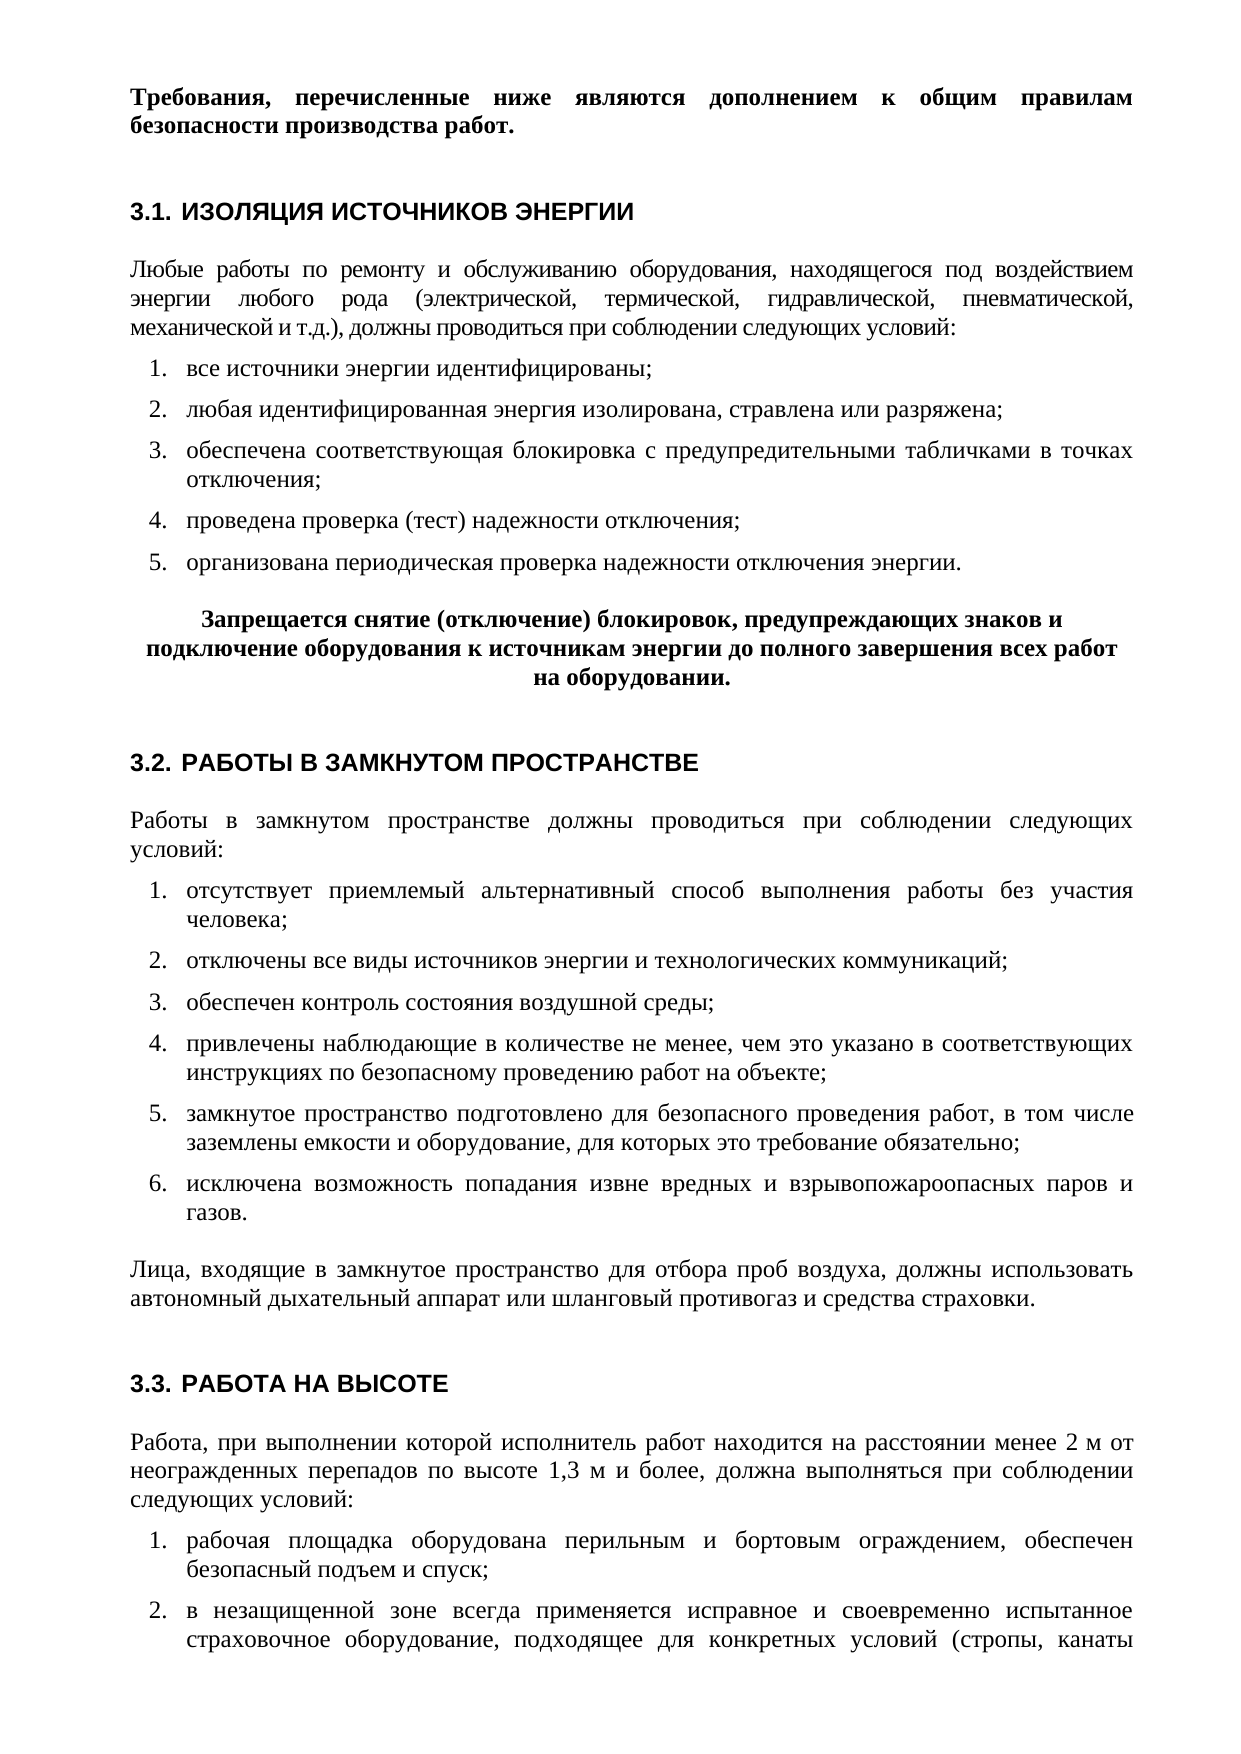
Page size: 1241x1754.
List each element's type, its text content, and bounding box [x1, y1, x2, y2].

text Лица, входящие в замкнутое пространство для отбора проб воздуха, должны использовать автономный дыхательный аппарат или шланговый противогаз и средства страховки. [130, 1254, 1134, 1312]
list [149, 1596, 1134, 1653]
text любая идентифицированная энергия изолирована, стравлена или разряжена; [149, 394, 1134, 423]
list отключены все виды источников энергии и технологических коммуникаций; [149, 946, 1134, 974]
text Требования, перечисленные ниже являются дополнением к общим правилам безопасности производства работ. [130, 82, 1134, 139]
list замкнутое пространство подготовлено для безопасного проведения работ, в том числе заземлены емкости и оборудование, для которых это требование обязательно; [149, 1098, 1134, 1156]
text Запрещается снятие (отключение) блокировок, предупреждающих знаков и подключение оборудования к источникам энергии до полного завершения всех работ на оборудовании. [130, 604, 1134, 691]
text Работы в замкнутом пространстве должны проводиться при соблюдении следующих условий: [130, 806, 1134, 863]
text организована периодическая проверка надежности отключения энергии. [149, 547, 1134, 576]
list обеспечен контроль состояния воздушной среды; [149, 987, 1134, 1016]
subtitle РАБОТЫ В ЗАМКНУТОМ ПРОСТРАНСТВЕ [130, 748, 1134, 777]
text все источники энергии идентифицированы; [149, 353, 1134, 382]
text проведена проверка (тест) надежности отключения; [149, 506, 1134, 534]
list исключена возможность попадания извне вредных и взрывопожароопасных паров и газов. [149, 1168, 1134, 1226]
text Любые работы по ремонту и обслуживанию оборудования, находящегося под воздействием энергии любого рода (электрической, термической, гидравлической, пневматической, механической и т.д.), должны проводиться при соблюдении следующих условий: [130, 254, 1134, 341]
text Работа, при выполнении которой исполнитель работ находится на расстоянии менее 2 м от неогражденных перепадов по высоте 1,3 м и более, должна выполняться при соблюдении следующих условий: [130, 1427, 1134, 1513]
text обеспечена соответствующая блокировка с предупредительными табличками в точках отключения; [149, 436, 1134, 493]
list рабочая площадка оборудована перильным и бортовым ограждением, обеспечен безопасный подъем и спуск; [149, 1526, 1134, 1583]
list отсутствует приемлемый альтернативный способ выполнения работы без участия человека; [149, 876, 1134, 933]
subtitle РАБОТА НА ВЫСОТЕ [130, 1369, 1134, 1398]
list привлечены наблюдающие в количестве не менее, чем это указано в соответствующих инструкциях по безопасному проведению работ на объекте; [149, 1028, 1134, 1086]
subtitle ИЗОЛЯЦИЯ ИСТОЧНИКОВ ЭНЕРГИИ [130, 197, 1134, 226]
